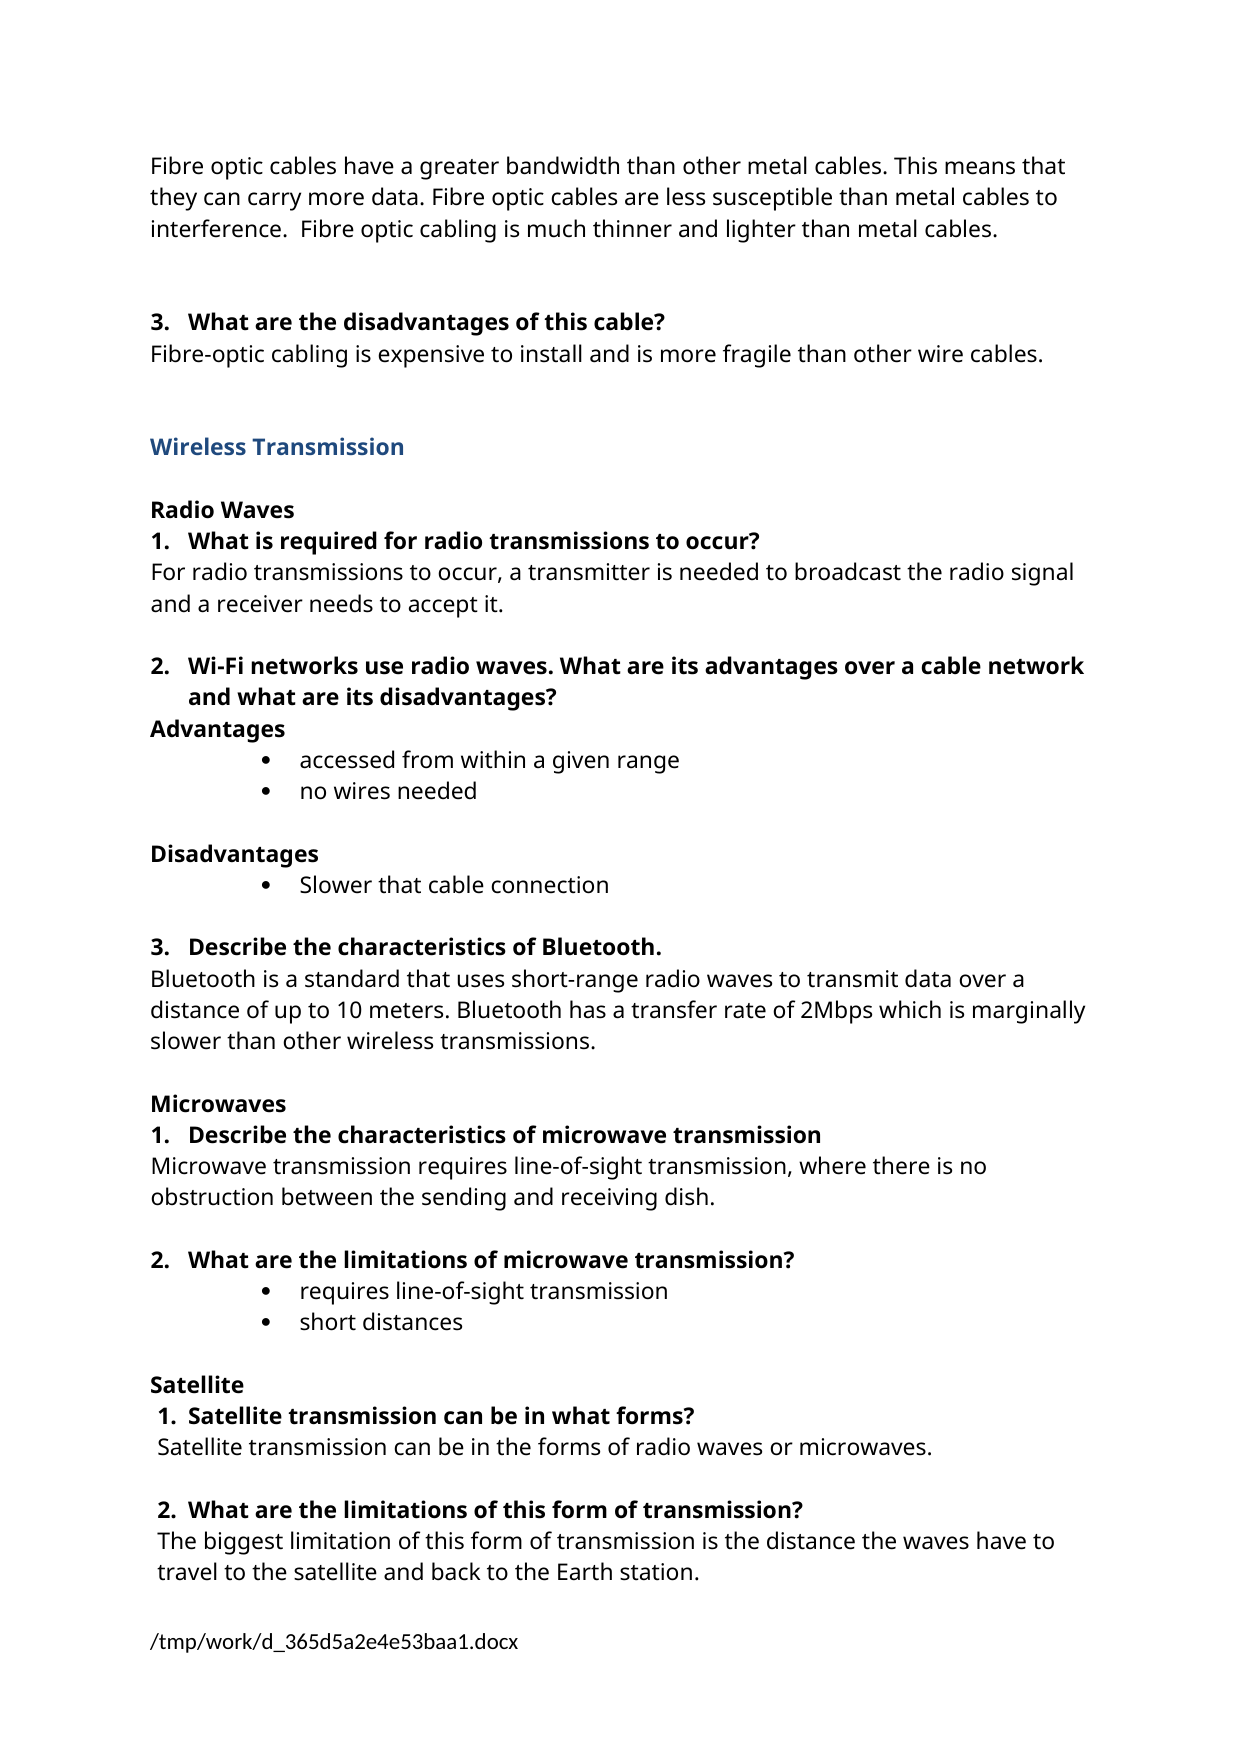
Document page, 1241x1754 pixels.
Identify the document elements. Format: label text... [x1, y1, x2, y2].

text Radio Waves [150, 494, 1090, 525]
list What are the disadvantages of this cable? [150, 306, 1090, 337]
list requires line-of-sight transmission [262, 1275, 1090, 1306]
text Microwaves [150, 1087, 1090, 1119]
text Disadvantages [150, 837, 1090, 869]
list What is required for radio transmissions to occur? [150, 525, 1090, 556]
list no wires needed [262, 775, 1090, 806]
text Satellite transmission can be in the forms of radio waves or microwaves. [157, 1431, 1090, 1462]
text Microwave transmission requires line-of-sight transmission, where there is no obstruction between the sending and receiving dish. [150, 1150, 1090, 1212]
text Satellite [150, 1369, 1090, 1400]
text Bluetooth is a standard that uses short-range radio waves to transmit data over a distance of up to 10 meters. Bluetooth has a transfer rate of 2Mbps which is marginally slower than other wireless transmissions. [150, 962, 1090, 1056]
text For radio transmissions to occur, a transmitter is needed to broadcast the radio signal and a receiver needs to accept it. [150, 556, 1090, 619]
text The biggest limitation of this form of transmission is the distance the waves have to travel to the satellite and back to the Earth station. [157, 1525, 1090, 1587]
text Fibre-optic cabling is expensive to install and is more fragile than other wire cables. [150, 337, 1090, 369]
list Slower that cable connection [262, 869, 1090, 900]
list Describe the characteristics of Bluetooth. [150, 931, 1090, 962]
list accessed from within a given range [262, 744, 1090, 775]
text Fibre optic cables have a greater bandwidth than other metal cables. This means that they can carry more data. Fibre optic cables are less susceptible than metal cables to interference. Fibre optic cabling is much thinner and lighter than metal cables. [150, 150, 1090, 244]
list Describe the characteristics of microwave transmission [150, 1119, 1090, 1150]
list What are the limitations of this form of transmission? [157, 1494, 1090, 1525]
list Wi-Fi networks use radio waves. What are its advantages over a cable network and what are its disadvantages? [150, 650, 1090, 712]
list short distances [262, 1306, 1090, 1337]
text Advantages [150, 712, 1090, 744]
text Wireless Transmission [150, 431, 1090, 462]
list Satellite transmission can be in what forms? [157, 1400, 1090, 1431]
list What are the limitations of microwave transmission? [150, 1244, 1090, 1275]
